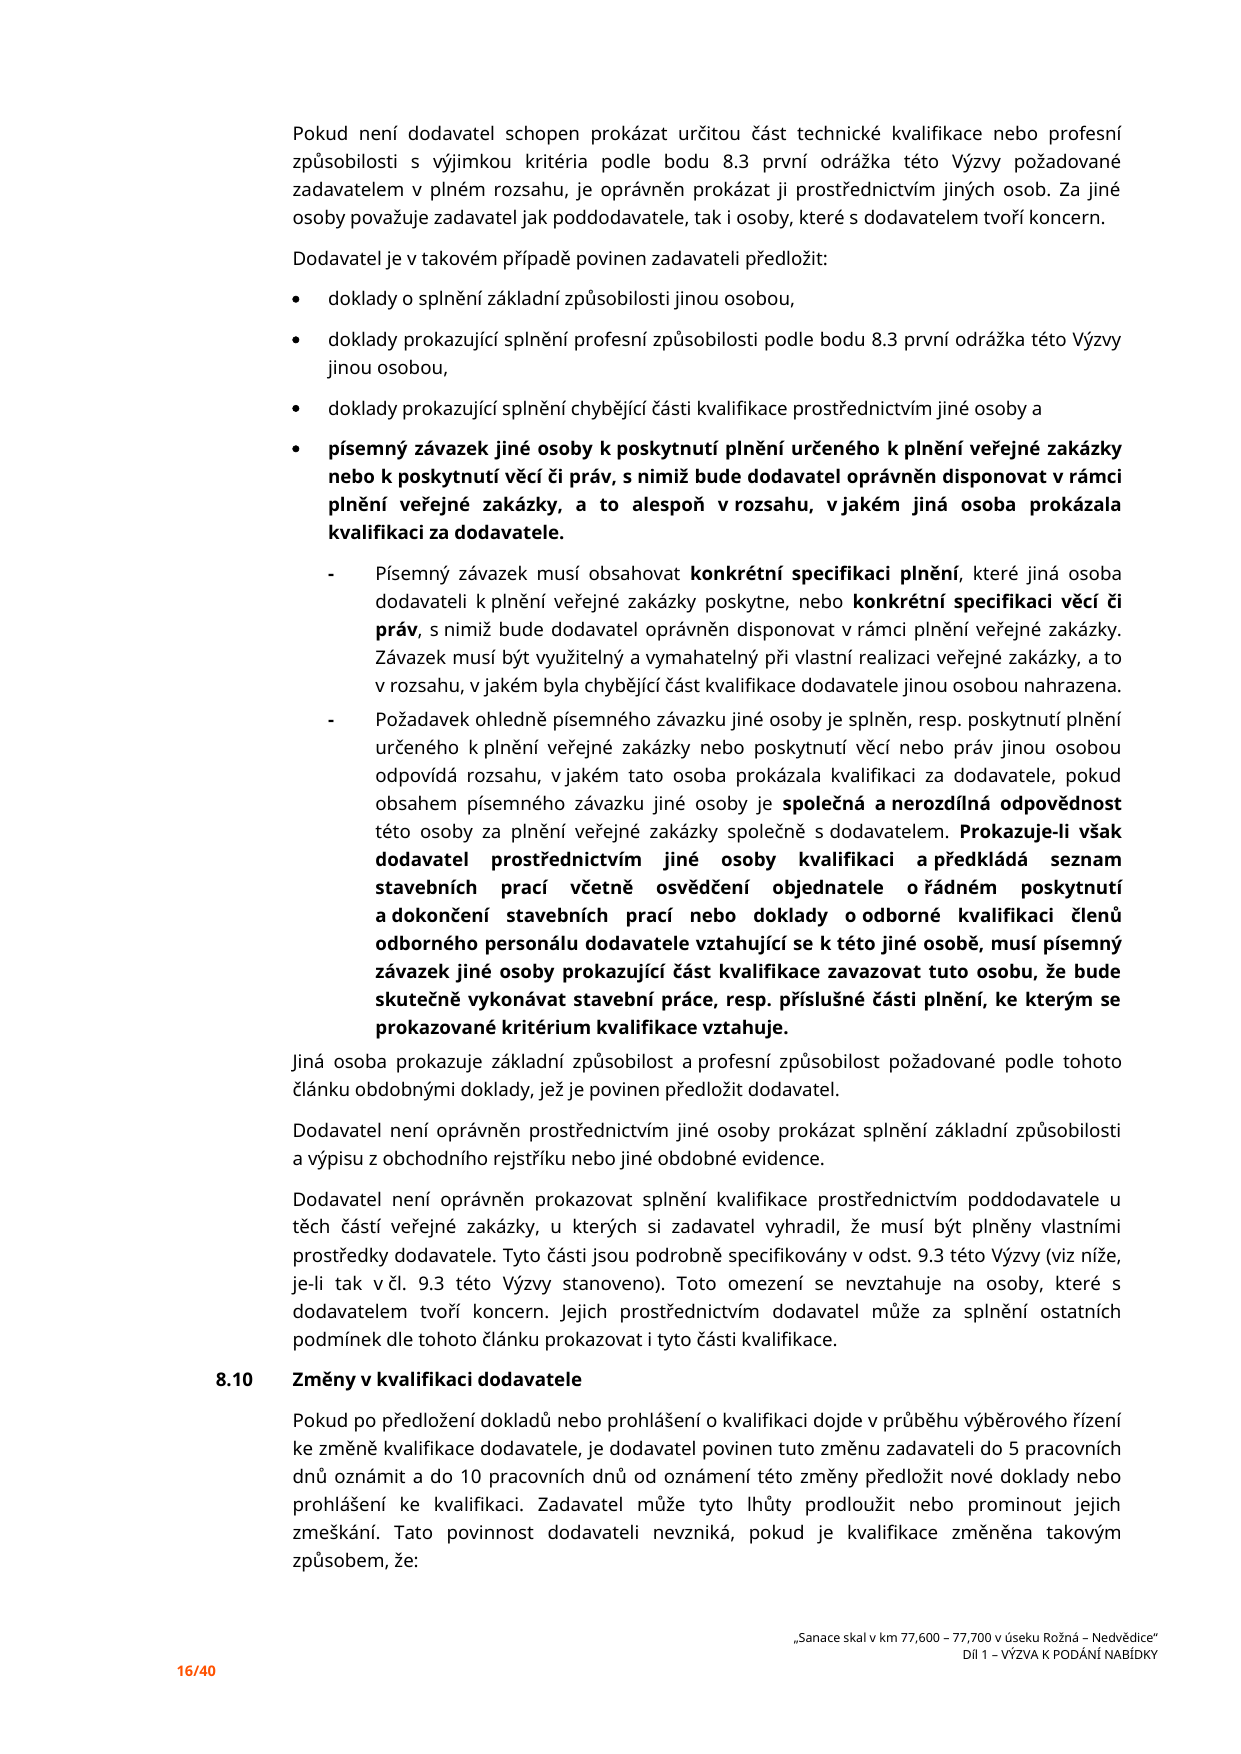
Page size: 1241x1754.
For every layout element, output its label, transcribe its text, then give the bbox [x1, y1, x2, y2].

text Pokud není dodavatel schopen prokázat určitou část technické kvalifikace nebo profesní způsobilosti s výjimkou kritéria podle bodu 8.3 první odrážka této Výzvy požadované zadavatelem v plném rozsahu, je oprávněn prokázat ji prostřednictvím jiných osob. Za jiné osoby považuje zadavatel jak poddodavatele, tak i osoby, které s dodavatelem tvoří koncern. [292, 121, 1122, 230]
text Požadavek ohledně písemného závazku jiné osoby je splněn, resp. poskytnutí plnění určeného k plnění veřejné zakázky nebo poskytnutí věcí nebo práv jinou osobou odpovídá rozsahu, v jakém tato osoba prokázala kvalifikaci za dodavatele, pokud obsahem písemného závazku jiné osoby je společná a nerozdílná odpovědnost této osoby za plnění veřejné zakázky společně s dodavatelem. Prokazuje-li však dodavatel prostřednictvím jiné osoby kvalifikaci a předkládá seznam stavebních prací včetně osvědčení objednatele o řádném poskytnutí a dokončení stavebních prací nebo doklady o odborné kvalifikaci členů odborného personálu dodavatele vztahující se k této jiné osobě, musí písemný závazek jiné osoby prokazující část kvalifikace zavazovat tuto osobu, že bude skutečně vykonávat stavební práce, resp. příslušné části plnění, ke kterým se prokazované kritérium kvalifikace vztahuje. [328, 706, 1122, 1040]
text písemný závazek jiné osoby k poskytnutí plnění určeného k plnění veřejné zakázky nebo k poskytnutí věcí či práv, s nimiž bude dodavatel oprávněn disponovat v rámci plnění veřejné zakázky, a to alespoň v rozsahu, v jakém jiná osoba prokázala kvalifikaci za dodavatele. [292, 435, 1122, 545]
text Změny v kvalifikaci dodavatele [216, 1366, 1122, 1392]
text Pokud po předložení dokladů nebo prohlášení o kvalifikaci dojde v průběhu výběrového řízení ke změně kvalifikace dodavatele, je dodavatel povinen tuto změnu zadavateli do 5 pracovních dnů oznámit a do 10 pracovních dnů od oznámení této změny předložit nové doklady nebo prohlášení ke kvalifikaci. Zadavatel může tyto lhůty prodloužit nebo prominout jejich zmeškání. Tato povinnost dodavateli nevzniká, pokud je kvalifikace změněna takovým způsobem, že: [292, 1407, 1122, 1573]
text doklady prokazující splnění chybějící části kvalifikace prostřednictvím jiné osoby a [292, 395, 1122, 420]
text Dodavatel je v takovém případě povinen zadavateli předložit: [292, 245, 1122, 271]
text Dodavatel není oprávněn prostřednictvím jiné osoby prokázat splnění základní způsobilosti a výpisu z obchodního rejstříku nebo jiné obdobné evidence. [292, 1117, 1122, 1171]
text doklady o splnění základní způsobilosti jinou osobou, [292, 286, 1122, 311]
text Dodavatel není oprávněn prokazovat splnění kvalifikace prostřednictvím poddodavatele u těch částí veřejné zakázky, u kterých si zadavatel vyhradil, že musí být plněny vlastními prostředky dodavatele. Tyto části jsou podrobně specifikovány v odst. 9.3 této Výzvy (viz níže, je-li tak v čl. 9.3 této Výzvy stanoveno). Toto omezení se nevztahuje na osoby, které s dodavatelem tvoří koncern. Jejich prostřednictvím dodavatel může za splnění ostatních podmínek dle tohoto článku prokazovat i tyto části kvalifikace. [292, 1186, 1122, 1351]
text Písemný závazek musí obsahovat konkrétní specifikaci plnění, které jiná osoba dodavateli k plnění veřejné zakázky poskytne, nebo konkrétní specifikaci věcí či práv, s nimiž bude dodavatel oprávněn disponovat v rámci plnění veřejné zakázky. Závazek musí být využitelný a vymahatelný při vlastní realizaci veřejné zakázky, a to v rozsahu, v jakém byla chybějící část kvalifikace dodavatele jinou osobou nahrazena. [328, 560, 1122, 697]
text Jiná osoba prokazuje základní způsobilost a profesní způsobilost požadované podle tohoto článku obdobnými doklady, jež je povinen předložit dodavatel. [292, 1049, 1122, 1102]
text doklady prokazující splnění profesní způsobilosti podle bodu 8.3 první odrážka této Výzvy jinou osobou, [292, 326, 1122, 380]
